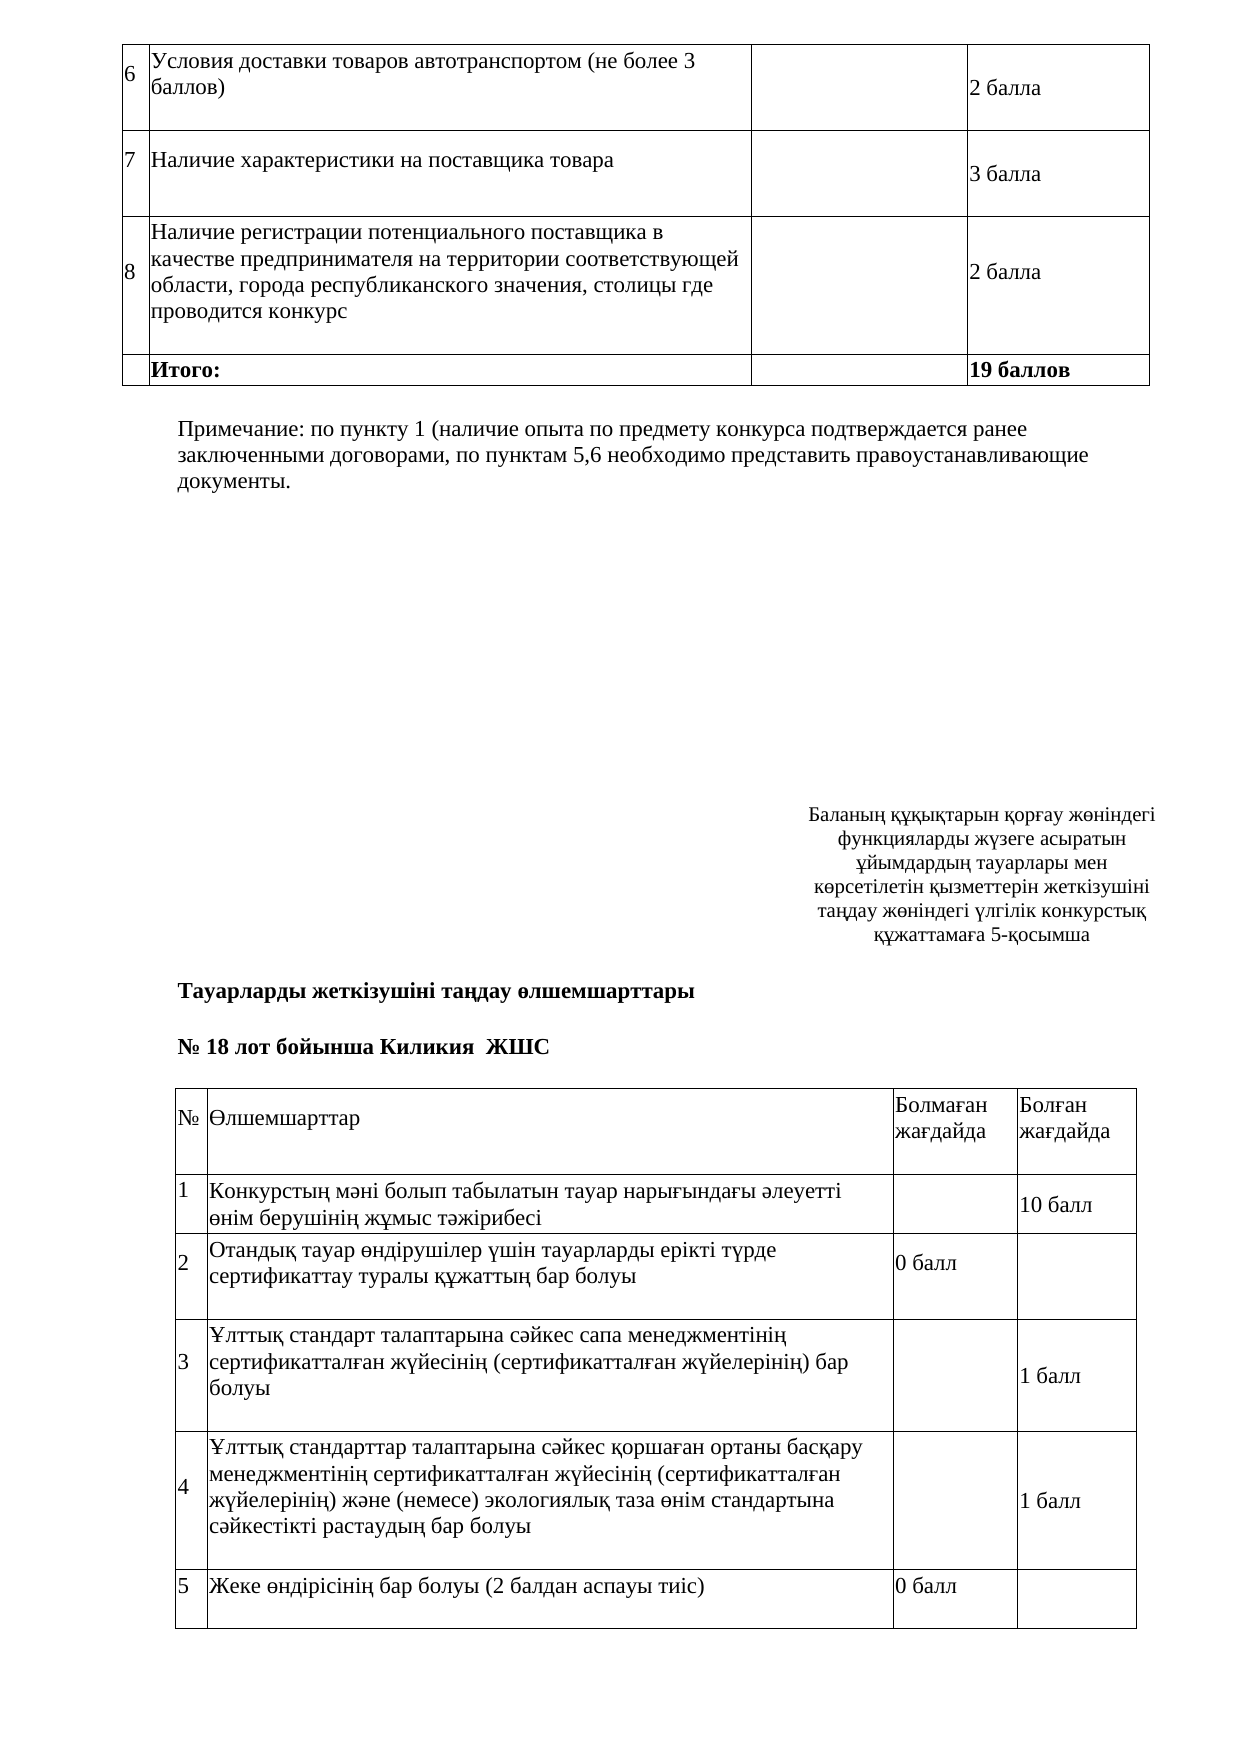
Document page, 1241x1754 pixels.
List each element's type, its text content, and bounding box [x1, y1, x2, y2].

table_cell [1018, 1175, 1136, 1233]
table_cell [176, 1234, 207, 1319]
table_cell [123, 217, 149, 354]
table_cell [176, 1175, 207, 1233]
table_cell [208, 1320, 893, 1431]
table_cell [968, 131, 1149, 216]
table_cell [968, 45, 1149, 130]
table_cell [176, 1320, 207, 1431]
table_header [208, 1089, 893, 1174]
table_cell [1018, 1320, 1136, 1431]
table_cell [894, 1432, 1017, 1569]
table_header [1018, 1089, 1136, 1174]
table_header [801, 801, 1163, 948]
subtitle № 18 лот бойынша Киликия ЖШС [177, 1033, 1152, 1059]
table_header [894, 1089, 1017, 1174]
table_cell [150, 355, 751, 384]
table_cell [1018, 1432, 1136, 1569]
subtitle Тауарларды жеткізушіні таңдау өлшемшарттары [177, 977, 1152, 1003]
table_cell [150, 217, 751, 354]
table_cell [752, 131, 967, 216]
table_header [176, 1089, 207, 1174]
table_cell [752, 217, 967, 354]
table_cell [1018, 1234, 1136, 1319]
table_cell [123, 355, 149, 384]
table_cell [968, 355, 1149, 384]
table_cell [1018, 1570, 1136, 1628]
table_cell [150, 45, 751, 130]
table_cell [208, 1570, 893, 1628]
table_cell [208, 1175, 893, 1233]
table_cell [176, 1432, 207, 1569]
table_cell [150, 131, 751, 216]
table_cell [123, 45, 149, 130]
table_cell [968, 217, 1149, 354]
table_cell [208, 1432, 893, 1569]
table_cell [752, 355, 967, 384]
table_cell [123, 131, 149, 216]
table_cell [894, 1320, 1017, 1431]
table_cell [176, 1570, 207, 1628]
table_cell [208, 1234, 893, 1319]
text Примечание: по пункту 1 (наличие опыта по предмету конкурса подтверждается ранее заключенными договорами, по пунктам 5,6 необходимо представить правоустанавливающие документы. [177, 415, 1152, 494]
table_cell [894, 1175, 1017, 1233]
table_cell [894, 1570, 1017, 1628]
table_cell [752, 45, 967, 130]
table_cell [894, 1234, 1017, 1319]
